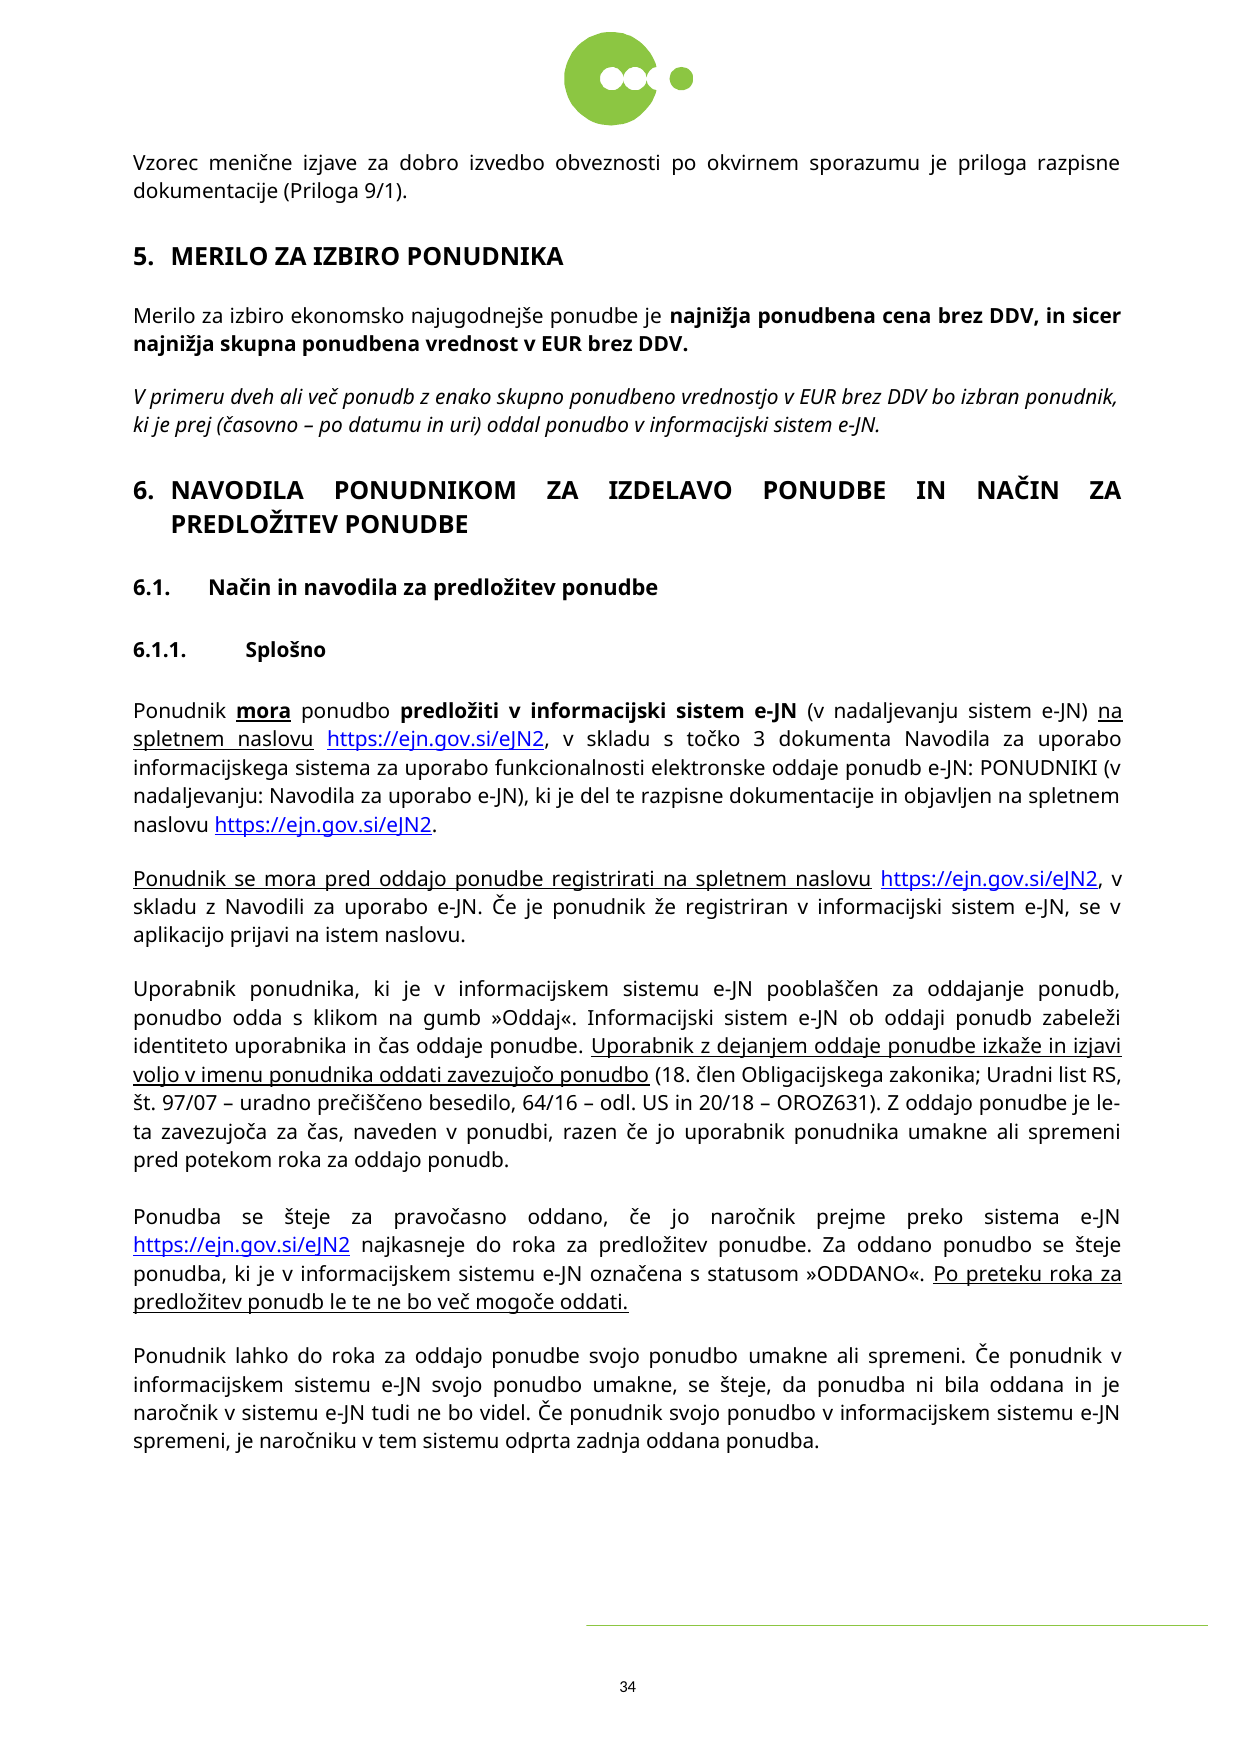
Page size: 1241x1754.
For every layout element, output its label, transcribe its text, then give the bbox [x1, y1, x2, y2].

list MERILO ZA IZBIRO PONUDNIKA [133, 239, 1122, 273]
text Vzorec menične izjave za dobro izvedbo obveznosti po okvirnem sporazumu je priloga razpisne dokumentacije (Priloga 9/1). [133, 148, 1122, 204]
text Ponudnik mora ponudbo predložiti v informacijski sistem e-JN (v nadaljevanju sistem e-JN) na spletnem naslovu https://ejn.gov.si/eJN2, v skladu s točko 3 dokumenta Navodila za uporabo informacijskega sistema za uporabo funkcionalnosti elektronske oddaje ponudb e-JN: PONUDNIKI (v nadaljevanju: Navodila za uporabo e-JN), ki je del te razpisne dokumentacije in objavljen na spletnem naslovu https://ejn.gov.si/eJN2. [133, 696, 1122, 838]
text V primeru dveh ali več ponudb z enako skupno ponudbeno vrednostjo v EUR brez DDV bo izbran ponudnik, ki je prej (časovno – po datumu in uri) oddal ponudbo v informacijski sistem e-JN. [133, 382, 1122, 439]
text Ponudnik se mora pred oddajo ponudbe registrirati na spletnem naslovu https://ejn.gov.si/eJN2, v skladu z Navodili za uporabo e-JN. Če je ponudnik že registriran v informacijski sistem e-JN, se v aplikacijo prijavi na istem naslovu. [133, 864, 1122, 949]
list Način in navodila za predložitev ponudbe [133, 572, 1122, 602]
text Ponudba se šteje za pravočasno oddano, če jo naročnik prejme preko sistema e-JN https://ejn.gov.si/eJN2 najkasneje do roka za predložitev ponudbe. Za oddano ponudbo se šteje ponudba, ki je v informacijskem sistemu e-JN označena s statusom »ODDANO«. Po preteku roka za predložitev ponudb le te ne bo več mogoče oddati. [133, 1202, 1122, 1316]
list Splošno [133, 635, 1122, 663]
text Uporabnik ponudnika, ki je v informacijskem sistemu e-JN pooblaščen za oddajanje ponudb, ponudbo odda s klikom na gumb »Oddaj«. Informacijski sistem e-JN ob oddaji ponudb zabeleži identiteto uporabnika in čas oddaje ponudbe. Uporabnik z dejanjem oddaje ponudbe izkaže in izjavi voljo v imenu ponudnika oddati zavezujočo ponudbo (18. člen Obligacijskega zakonika; Uradni list RS, št. 97/07 – uradno prečiščeno besedilo, 64/16 – odl. US in 20/18 – OROZ631). Z oddajo ponudbe je le-ta zavezujoča za čas, naveden v ponudbi, razen če jo uporabnik ponudnika umakne ali spremeni pred potekom roka za oddajo ponudb. [133, 974, 1122, 1174]
text Ponudnik lahko do roka za oddajo ponudbe svojo ponudbo umakne ali spremeni. Če ponudnik v informacijskem sistemu e-JN svojo ponudbo umakne, se šteje, da ponudba ni bila oddana in je naročnik v sistemu e-JN tudi ne bo videl. Če ponudnik svojo ponudbo v informacijskem sistemu e-JN spremeni, je naročniku v tem sistemu odprta zadnja oddana ponudba. [133, 1341, 1122, 1455]
text Merilo za izbiro ekonomsko najugodnejše ponudbe je najnižja ponudbena cena brez DDV, in sicer najnižja skupna ponudbena vrednost v EUR brez DDV. [133, 301, 1122, 358]
list NAVODILA PONUDNIKOM ZA IZDELAVO PONUDBE IN NAČIN ZA PREDLOŽITEV PONUDBE [133, 473, 1122, 541]
